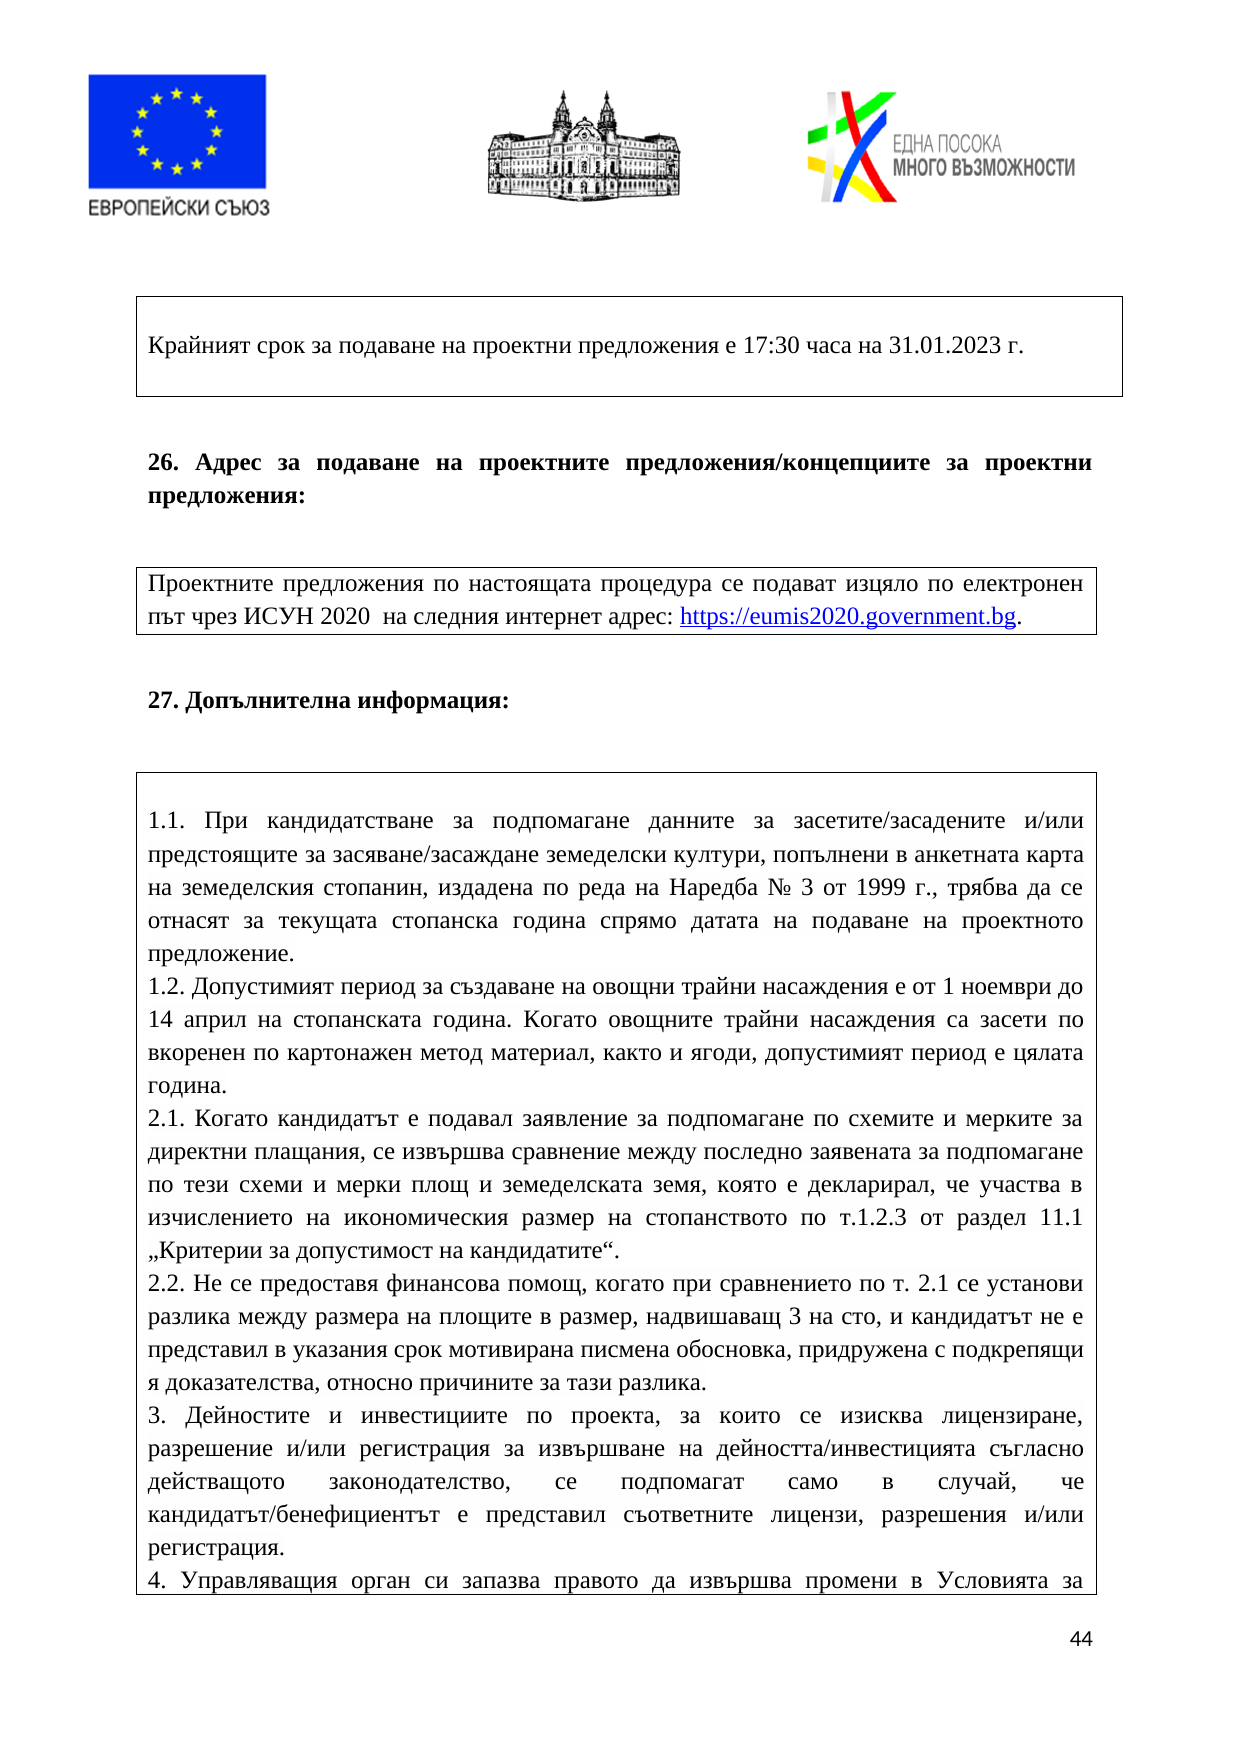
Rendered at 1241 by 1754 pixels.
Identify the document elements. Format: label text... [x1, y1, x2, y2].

picture [483, 87, 688, 205]
picture [800, 87, 1078, 205]
subtitle 26. Адрес за подаване на проектните предложения/концепциите за проектни предложения: [148, 447, 1093, 509]
picture [88, 73, 272, 219]
table_header Крайният срок за подаване на проектни предложения е 17:30 часа на 31.01.2023 г. [137, 297, 1122, 396]
subtitle 27. Допълнителна информация: [148, 685, 1093, 713]
table_header Проектните предложения по настоящата процедура се подават изцяло по електронен път чрез ИСУН 2020 на следния интернет адрес: https://eumis2020.government.bg. [137, 568, 1096, 634]
